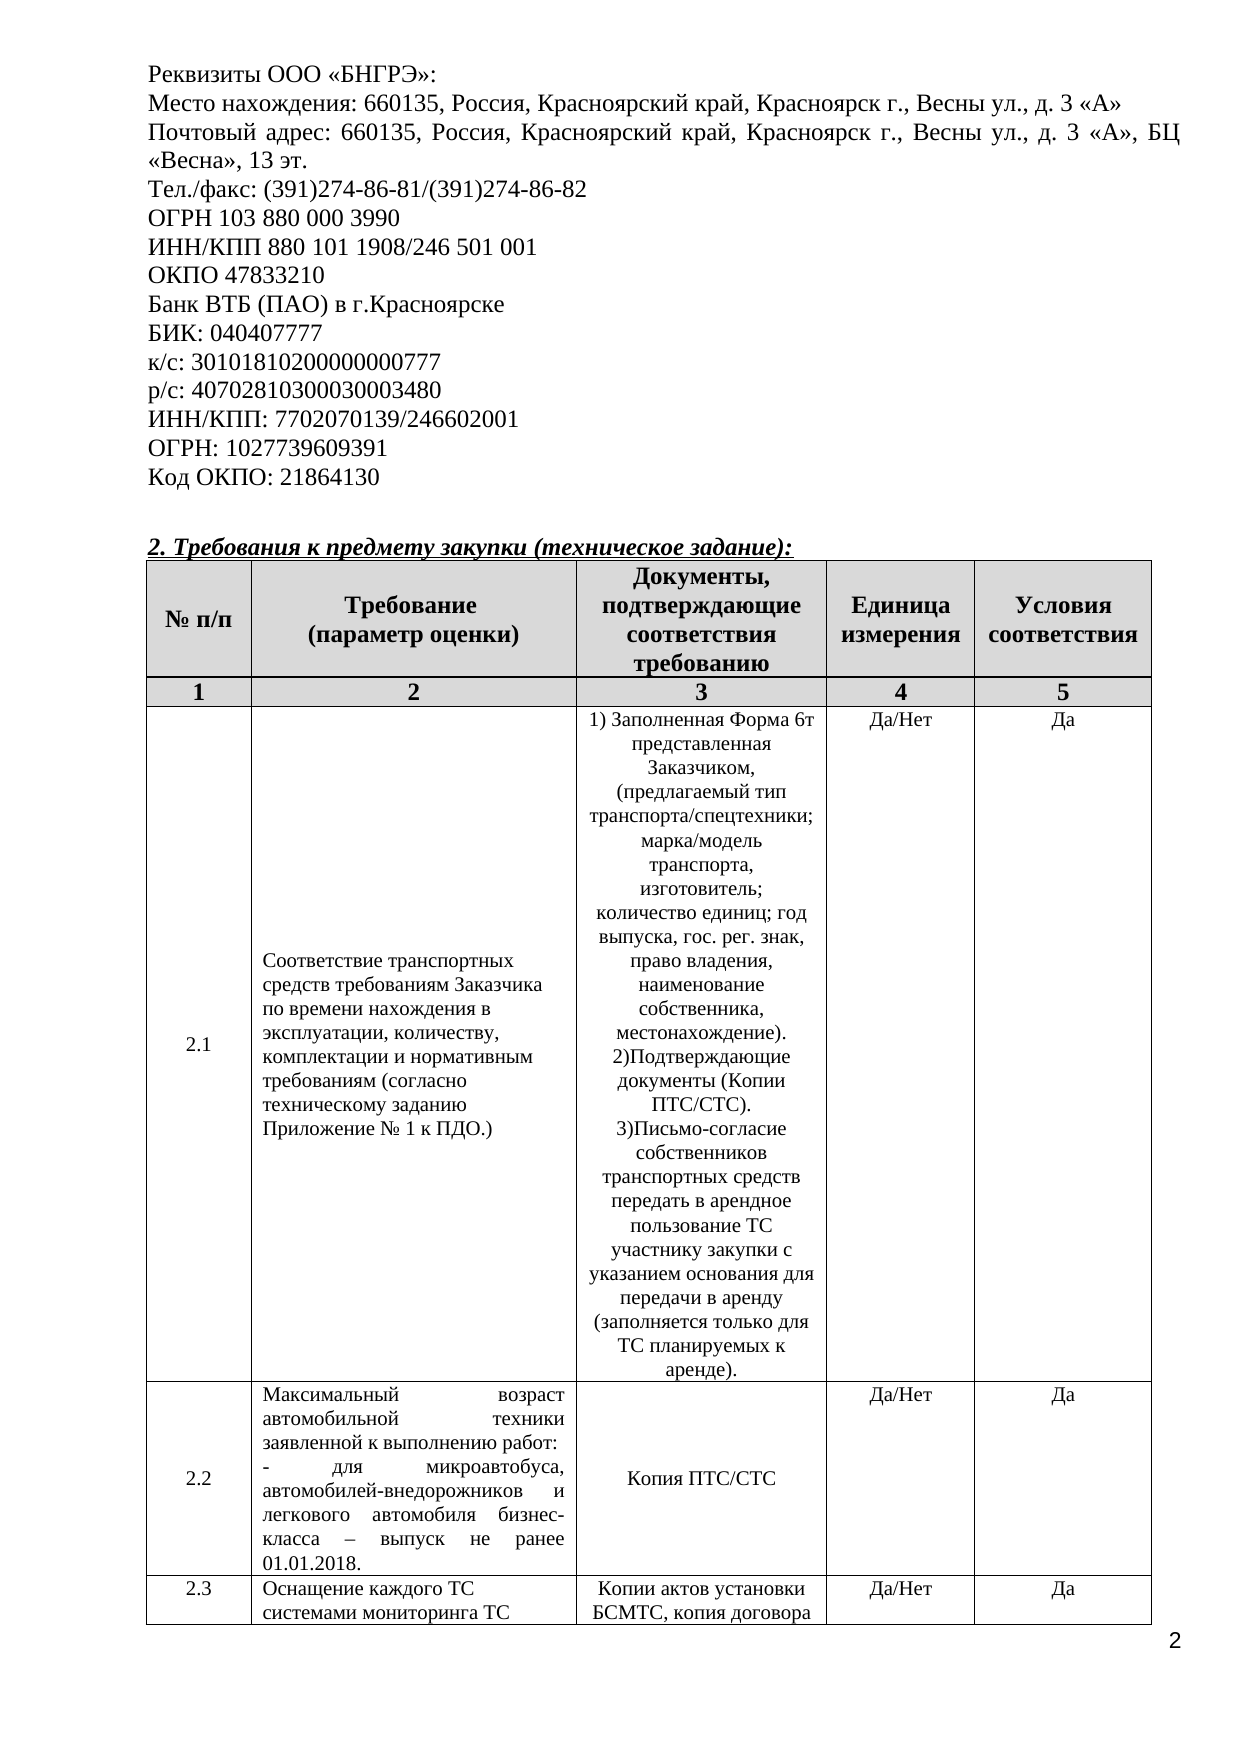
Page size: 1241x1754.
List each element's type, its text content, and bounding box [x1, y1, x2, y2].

text БИК: 040407777 [148, 318, 1181, 347]
text 2. Требования к предмету закупки (техническое задание): [148, 532, 1181, 560]
text р/с: 40702810300030003480 [148, 375, 1181, 404]
text ОГРН 103 880 000 3990 [148, 203, 1181, 232]
text к/с: 30101810200000000777 [148, 347, 1181, 375]
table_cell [252, 1576, 576, 1624]
table_header Единица измерения [827, 561, 974, 676]
table_cell Да [975, 707, 1151, 1381]
text Банк ВТБ (ПАО) в г.Красноярске [148, 289, 1181, 318]
text Почтовый адрес: 660135, Россия, Красноярский край, Красноярск г., Весны ул., д. 3 «А», БЦ «Весна», 13 эт. [148, 117, 1181, 174]
table_cell 3 [577, 678, 826, 706]
table_header Условия соответствия [975, 561, 1151, 676]
table_cell Соответствие транспортных средств требованиям Заказчика по времени нахождения в эксплуатации, количеству, комплектации и нормативным требованиям (согласно техническому заданию Приложение № 1 к ПДО.) [252, 707, 576, 1381]
table_cell 2 [252, 678, 576, 706]
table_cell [577, 1576, 826, 1624]
text ИНН/КПП: 7702070139/246602001 [148, 404, 1181, 433]
text Реквизиты ООО «БНГРЭ»: [148, 59, 1181, 88]
table_cell Да [975, 1576, 1151, 1624]
table_cell 1) Заполненная Форма 6т представленная Заказчиком, (предлагаемый тип транспорта/спецтехники; марка/модель транспорта, изготовитель; количество единиц; год выпуска, гос. рег. знак, право владения, наименование собственника, местонахождение). 2)Подтверждающие документы (Копии ПТС/СТС). 3)Письмо-согласие собственников транспортных средств передать в арендное пользование ТС участнику закупки с указанием основания для передачи в аренду (заполняется только для ТС планируемых к аренде). [577, 707, 826, 1381]
table_cell 2.2 [147, 1382, 251, 1574]
table_cell Да/Нет [827, 707, 974, 1381]
table_header Документы, подтверждающие соответствия требованию [577, 561, 826, 676]
table_cell 1 [147, 678, 251, 706]
table_cell Копия ПТС/СТС [577, 1382, 826, 1574]
table_header № п/п [147, 561, 251, 676]
table_cell Максимальный возраст автомобильной техники заявленной к выполнению работ: - для микроавтобуса, автомобилей-внедорожников и легкового автомобиля бизнес-класса – выпуск не ранее 01.01.2018. [252, 1382, 576, 1574]
table_cell 2.3 [147, 1576, 251, 1624]
table_cell 5 [975, 678, 1151, 706]
table_cell Да/Нет [827, 1382, 974, 1574]
text Тел./факс: (391)274-86-81/(391)274-86-82 [148, 174, 1181, 203]
list Код ОКПО: 21864130 [148, 462, 1181, 490]
table_cell 2.1 [147, 707, 251, 1381]
text ОГРН: 1027739609391 [148, 433, 1181, 462]
table_header Требование (параметр оценки) [252, 561, 576, 676]
text Место нахождения: 660135, Россия, Красноярский край, Красноярск г., Весны ул., д. 3 «А» [148, 88, 1181, 117]
table_cell 4 [827, 678, 974, 706]
text ИНН/КПП 880 101 1908/246 501 001 [148, 232, 1181, 260]
table_cell Да [975, 1382, 1151, 1574]
table_cell Да/Нет [827, 1576, 974, 1624]
text ОКПО 47833210 [148, 260, 1181, 289]
